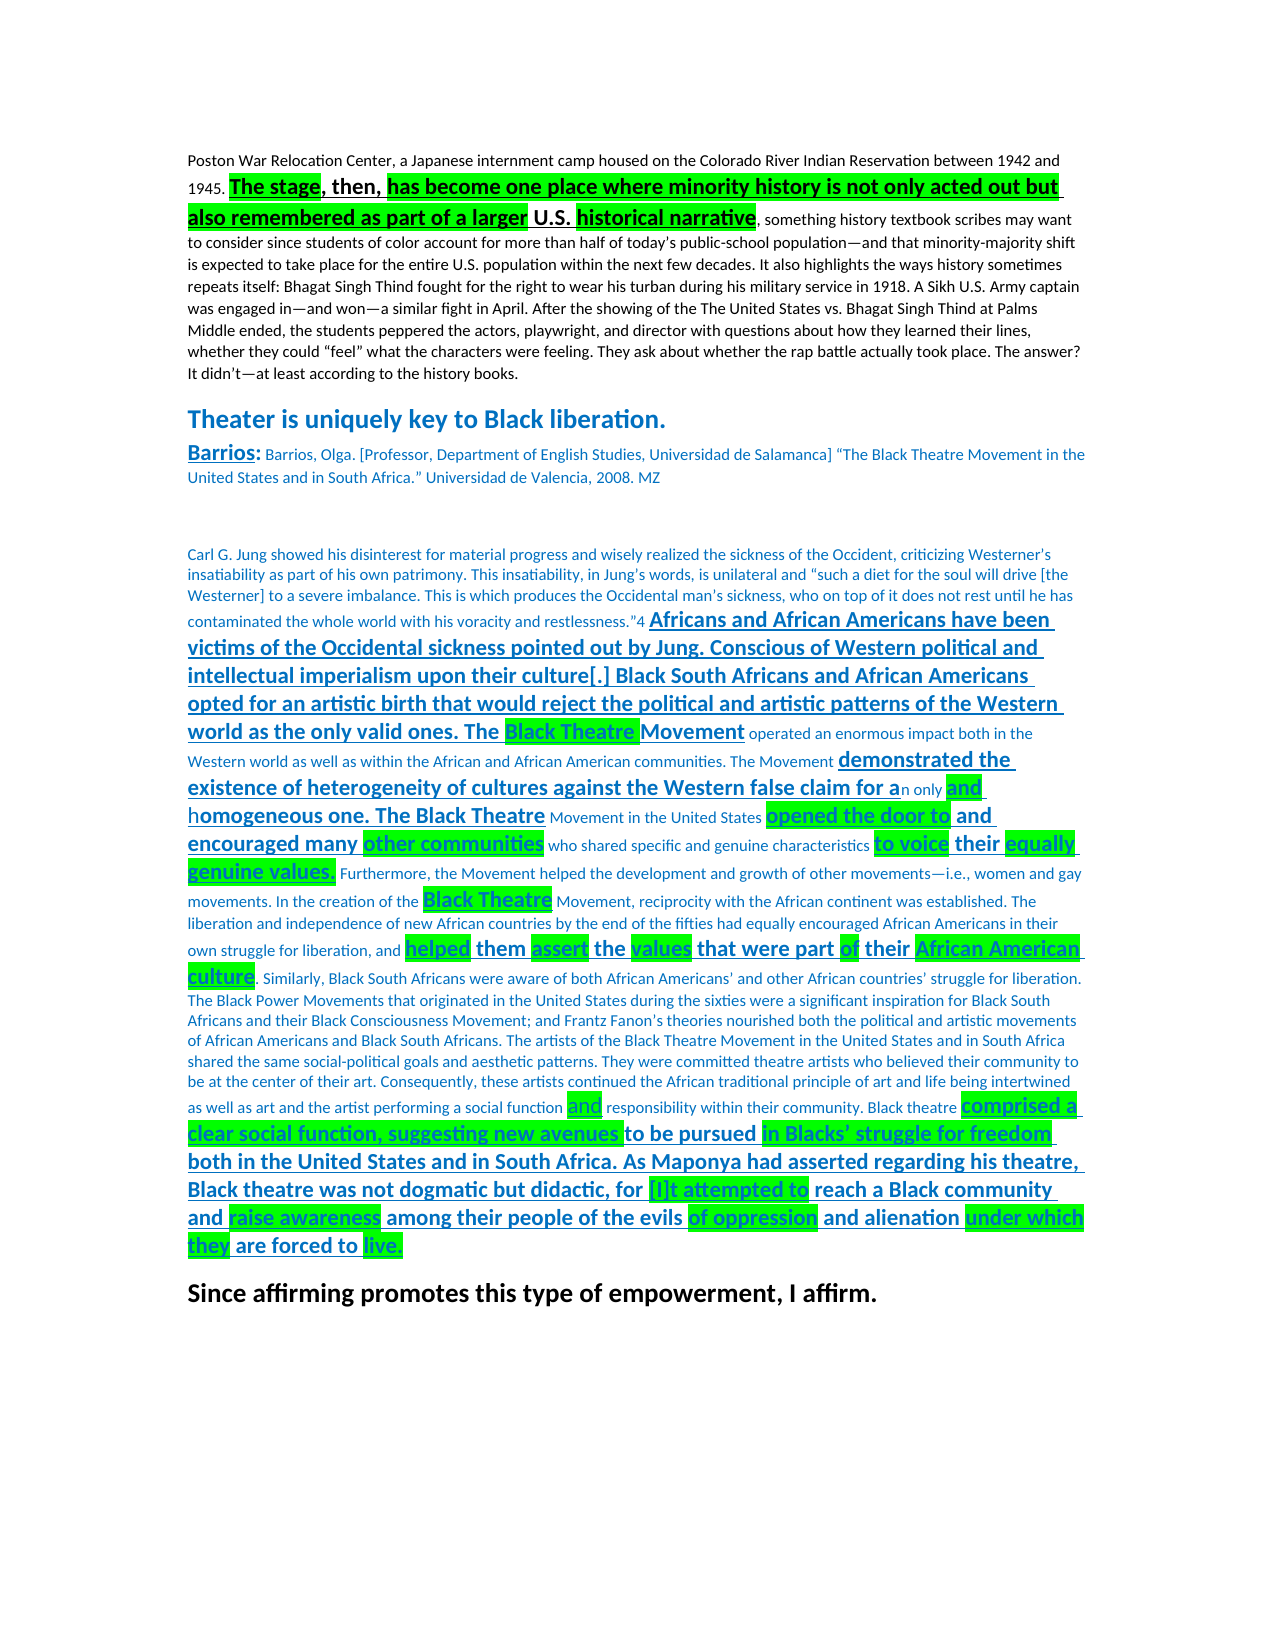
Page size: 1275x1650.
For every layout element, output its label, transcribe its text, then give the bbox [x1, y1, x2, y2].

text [187, 150, 1087, 384]
text Carl G. Jung showed his disinterest for material progress and wisely realized the sickness of the Occident, criticizing Westerner’s insatiability as part of his own patrimony. This insatiability, in Jung’s words, is unilateral and “such a diet for the soul will drive [the Westerner] to a severe imbalance. This is which produces the Occidental man’s sickness, who on top of it does not rest until he has contaminated the whole world with his voracity and restlessness.”4 Africans and African Americans have been victims of the Occidental sickness pointed out by Jung. Conscious of Western political and intellectual imperialism upon their culture[.] Black South Africans and African Americans opted for an artistic birth that would reject the political and artistic patterns of the Western world as the only valid ones. The Black Theatre Movement operated an enormous impact both in the Western world as well as within the African and African American communities. The Movement demonstrated the existence of heterogeneity of cultures against the Western false claim for an only and homogeneous one. The Black Theatre Movement in the United States opened the door to and encouraged many other communities who shared specific and genuine characteristics to voice their equally genuine values. Furthermore, the Movement helped the development and growth of other movements—i.e., women and gay movements. In the creation of the Black Theatre Movement, reciprocity with the African continent was established. The liberation and independence of new African countries by the end of the fifties had equally encouraged African Americans in their own struggle for liberation, and helped them assert the values that were part of their African American culture. Similarly, Black South Africans were aware of both African Americans’ and other African countries’ struggle for liberation. The Black Power Movements that originated in the United States during the sixties were a significant inspiration for Black South Africans and their Black Consciousness Movement; and Frantz Fanon’s theories nourished both the political and artistic movements of African Americans and Black South Africans. The artists of the Black Theatre Movement in the United States and in South Africa shared the same social-political goals and aesthetic patterns. They were committed theatre artists who believed their community to be at the center of their art. Consequently, these artists continued the African traditional principle of art and life being intertwined as well as art and the artist performing a social function and responsibility within their community. Black theatre comprised a clear social function, suggesting new avenues to be pursued in Blacks’ struggle for freedom both in the United States and in South Africa. As Maponya had asserted regarding his theatre, Black theatre was not dogmatic but didactic, for [I]t attempted to reach a Black community and raise awareness among their people of the evils of oppression and alienation under which they are forced to live. [187, 544, 1087, 1259]
text Since affirming promotes this type of empowerment, I affirm. [187, 1276, 1087, 1309]
subtitle Theater is uniquely key to Black liberation. [187, 402, 1087, 435]
text Barrios: Barrios, Olga. [Professor, Department of English Studies, Universidad de Salamanca] “The Black Theatre Movement in the United States and in South Africa.” Universidad de Valencia, 2008. MZ [187, 438, 1087, 488]
